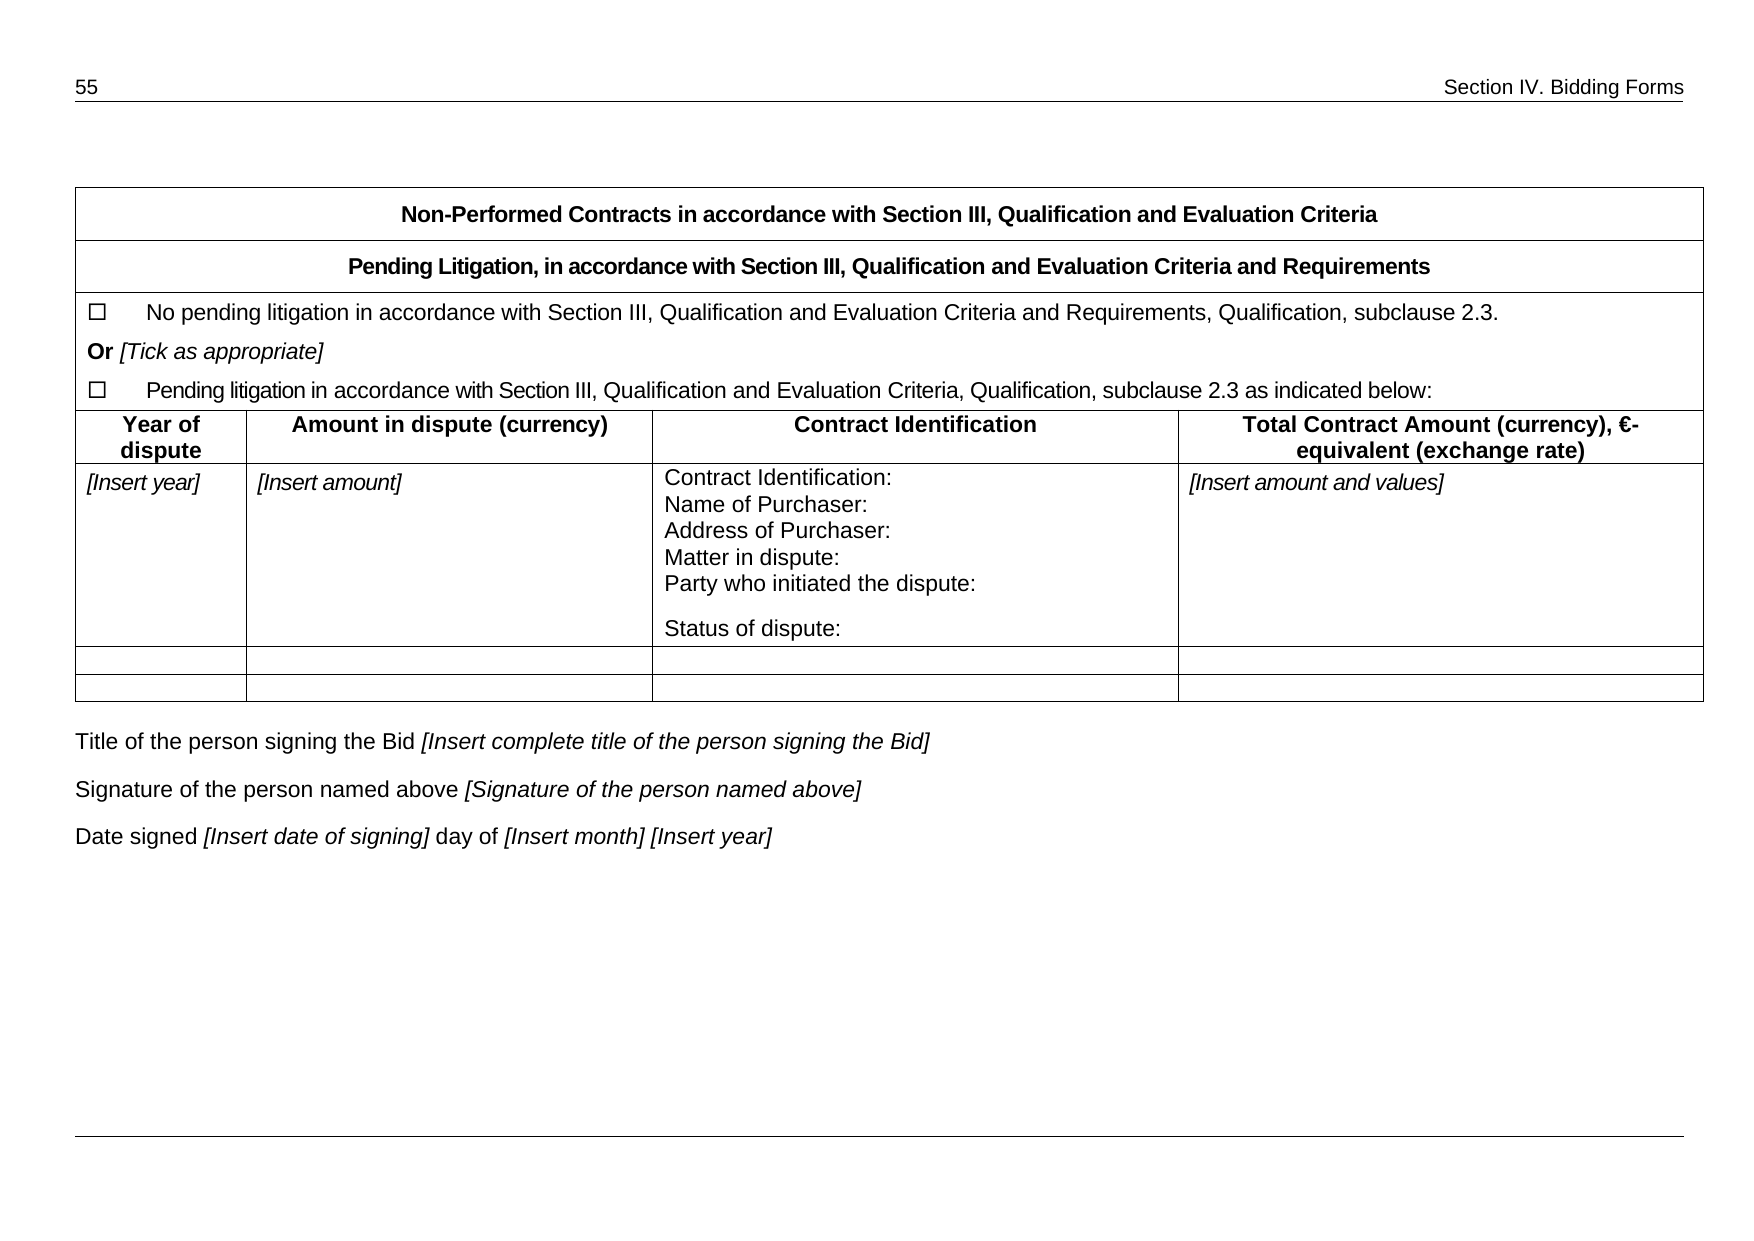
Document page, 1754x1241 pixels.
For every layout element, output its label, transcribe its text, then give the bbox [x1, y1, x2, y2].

table_cell [Insert amount] [247, 464, 652, 646]
table_cell [247, 675, 652, 701]
text Signature of the person named above [Signature of the person named above] [75, 776, 1679, 802]
table_cell Contract Identification [653, 411, 1178, 463]
table_header Non-Performed Contracts in accordance with Section III, Qualification and Evaluation Criteria [76, 188, 1703, 239]
text Title of the person signing the Bid [Insert complete title of the person signing the Bid] [75, 728, 1679, 755]
table_cell Amount in dispute (currency) [247, 411, 652, 463]
table_cell [76, 675, 246, 701]
table_cell Total Contract Amount (currency), €-equivalent (exchange rate) [1179, 411, 1703, 463]
table_cell Contract Identification: Name of Purchaser: Address of Purchaser: Matter in dispute: Party who initiated the dispute: Status of dispute: [653, 464, 1178, 646]
text Date signed [Insert date of signing] day of [Insert month] [Insert year] [75, 823, 1679, 849]
table_cell Year of dispute [76, 411, 246, 463]
table_cell [1179, 675, 1703, 701]
table_cell [1179, 647, 1703, 673]
table_cell No pending litigation in accordance with Section III, Qualification and Evaluation Criteria and Requirements, Qualification, subclause 2.3. Or [Tick as appropriate] Pending litigation in accordance with Section III, Qualification and Evaluation Criteria, Qualification, subclause 2.3 as indicated below: [76, 293, 1703, 409]
table_cell [76, 647, 246, 673]
table_cell [653, 647, 1178, 673]
table_cell [653, 675, 1178, 701]
table_cell [Insert amount and values] [1179, 464, 1703, 646]
table_cell [247, 647, 652, 673]
table_cell [Insert year] [76, 464, 246, 646]
table_cell Pending Litigation, in accordance with Section III, Qualification and Evaluation Criteria and Requirements [76, 241, 1703, 292]
